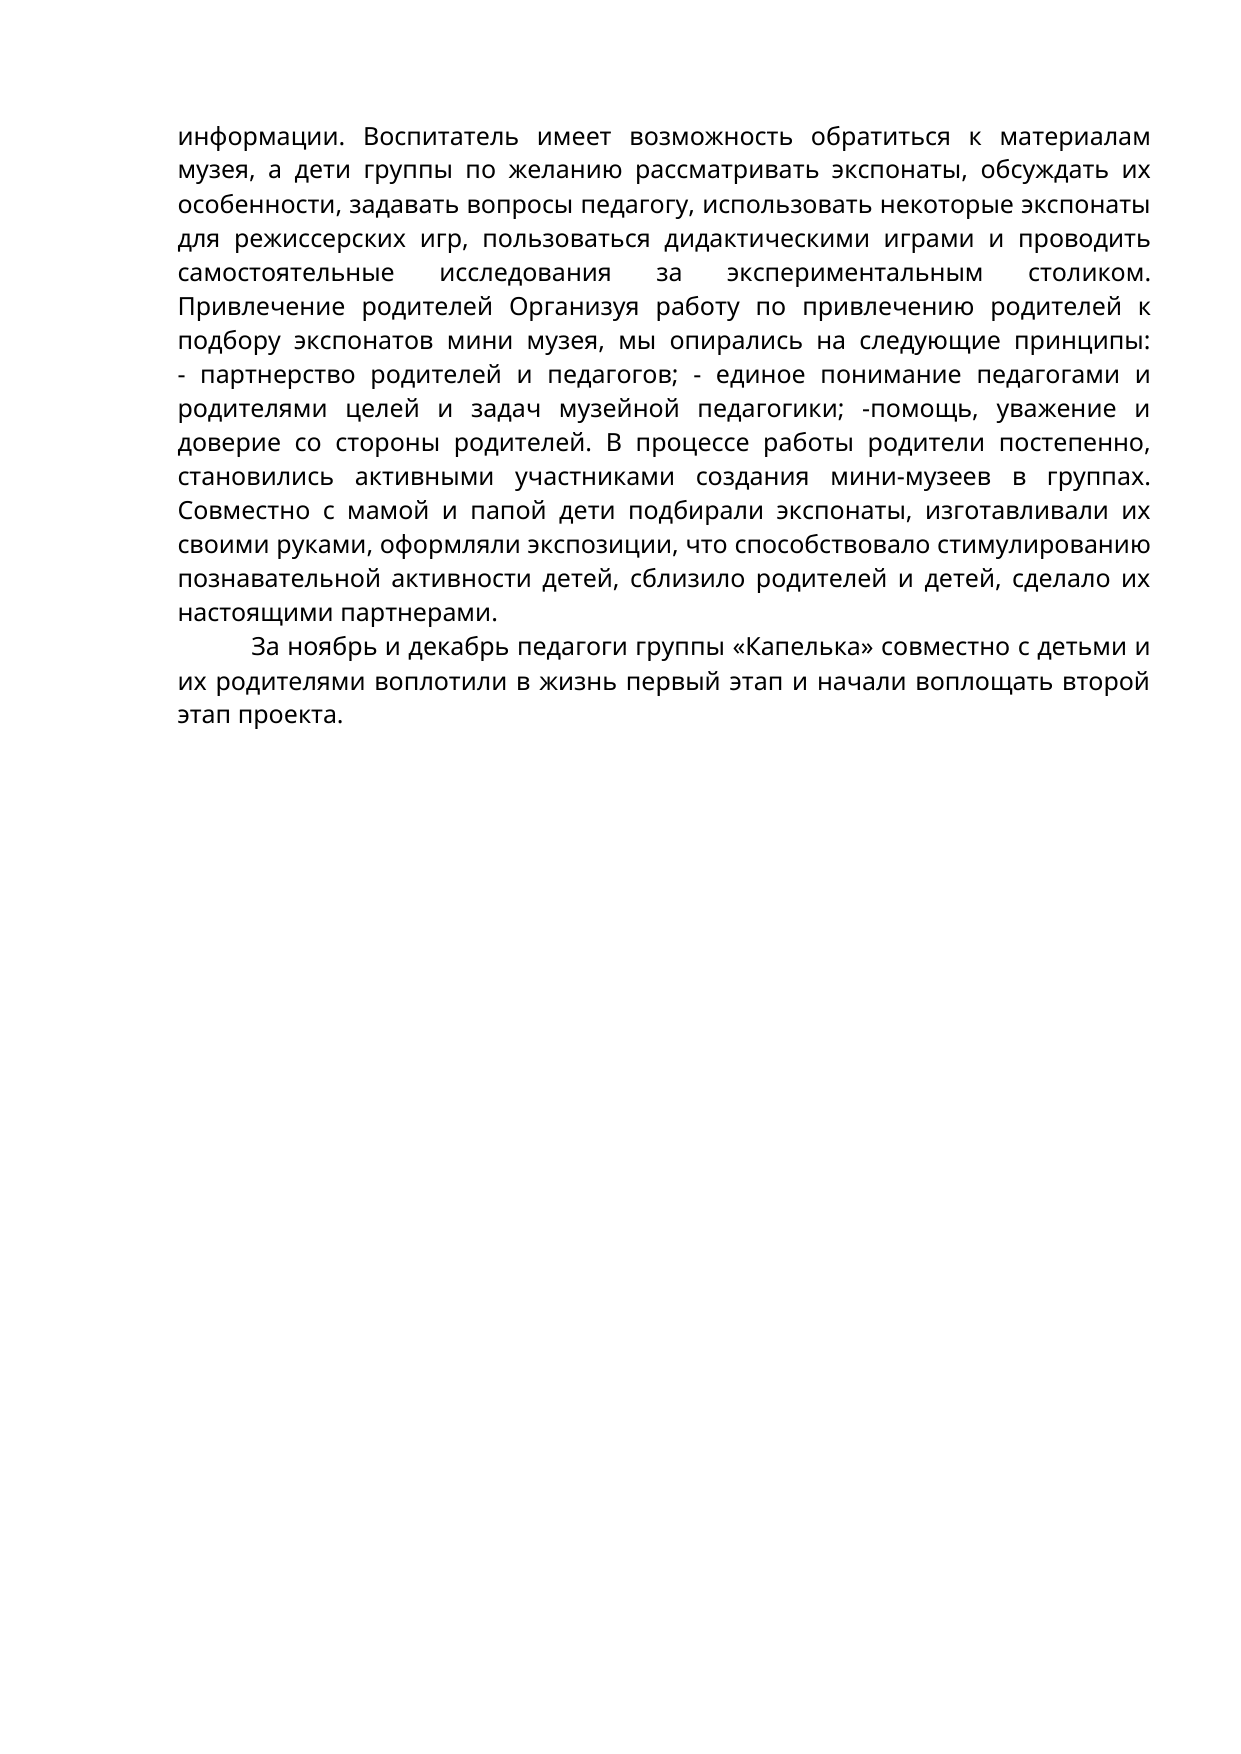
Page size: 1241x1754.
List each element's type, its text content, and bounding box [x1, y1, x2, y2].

text За ноябрь и декабрь педагоги группы «Капелька» совместно с детьми и их родителями воплотили в жизнь первый этап и начали воплощать второй этап проекта. [177, 629, 1152, 731]
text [177, 118, 1152, 629]
